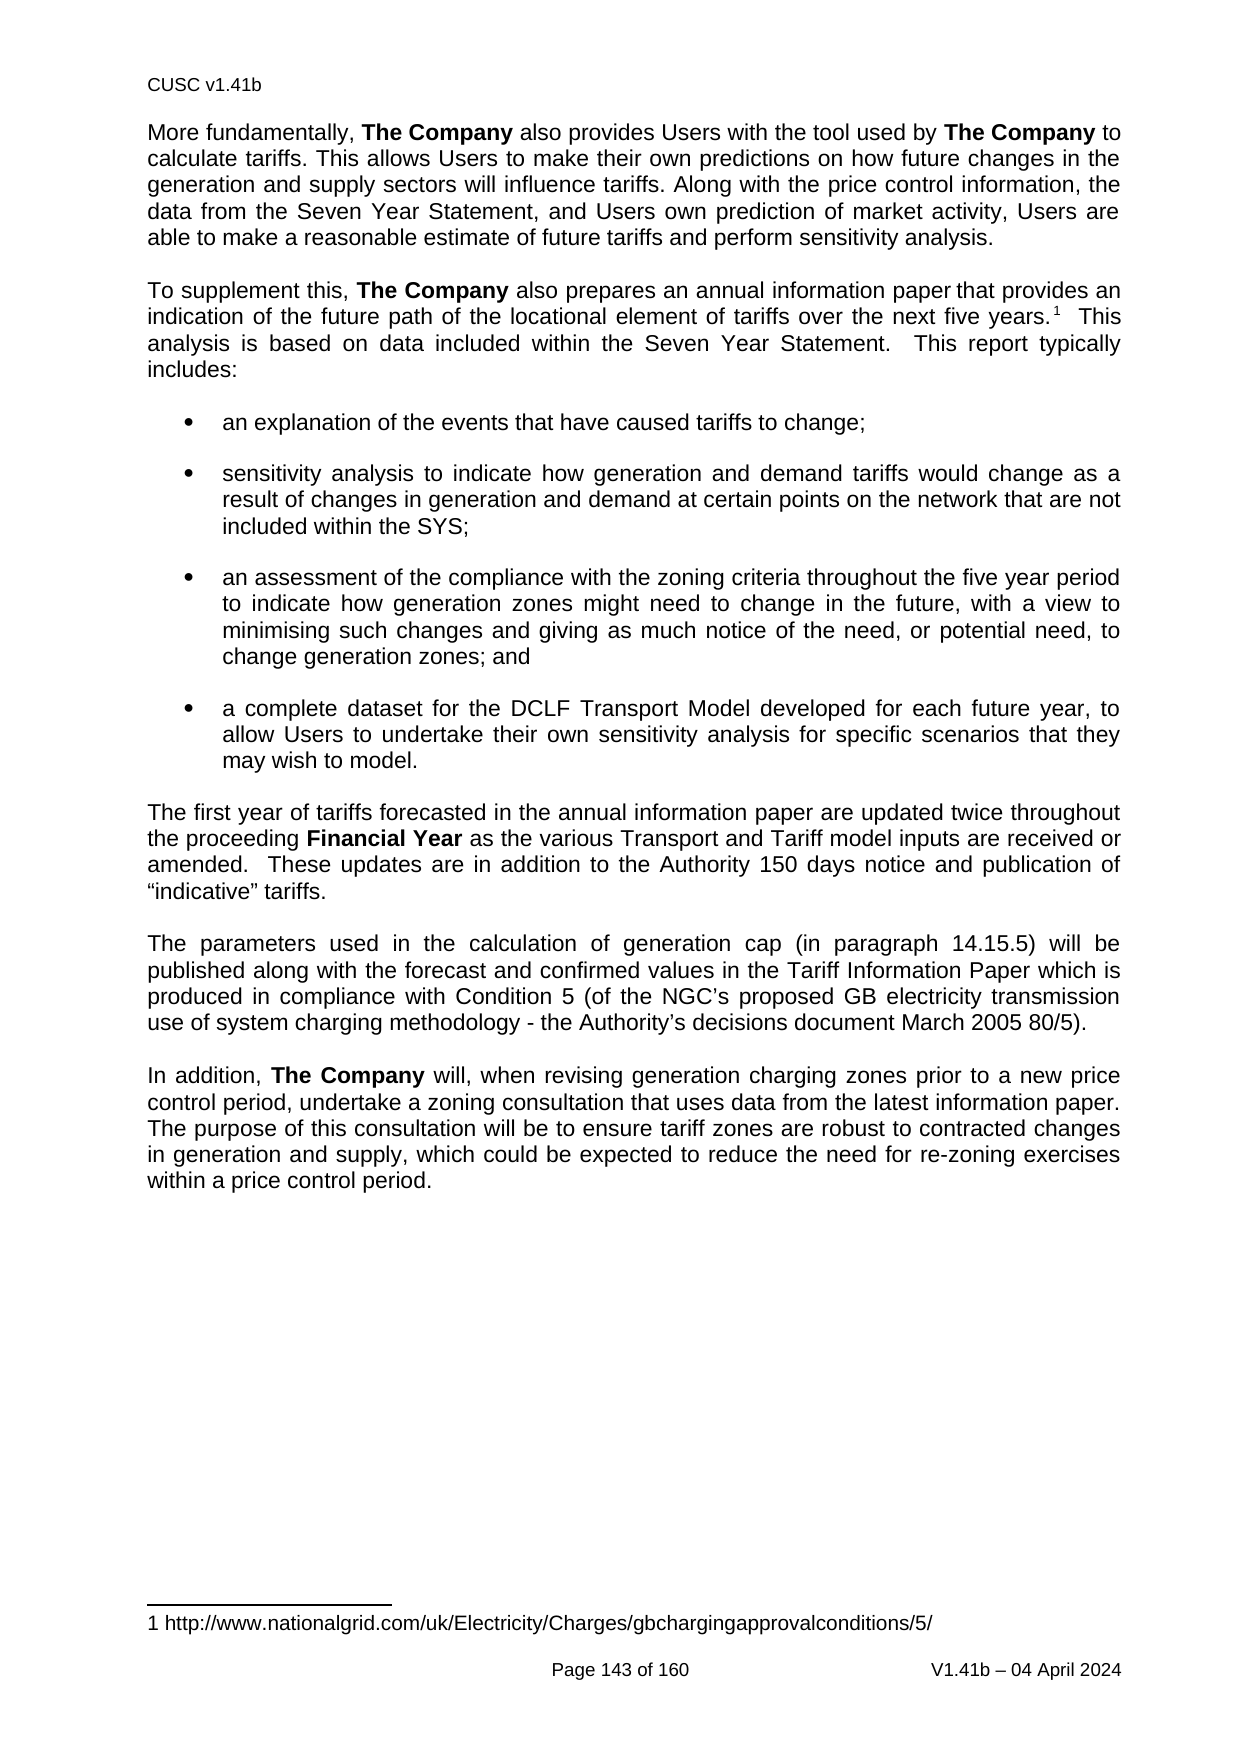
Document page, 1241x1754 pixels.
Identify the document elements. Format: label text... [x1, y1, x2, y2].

list a complete dataset for the DCLF Transport Model developed for each future year, to allow Users to undertake their own sensitivity analysis for specific scenarios that they may wish to model. [184, 694, 1121, 773]
text The first year of tariffs forecasted in the annual information paper are updated twice throughout the proceeding Financial Year as the various Transport and Tariff model inputs are received or amended. These updates are in addition to the Authority 150 days notice and publication of “indicative” tariffs. [147, 798, 1121, 904]
text More fundamentally, The Company also provides Users with the tool used by The Company to calculate tariffs. This allows Users to make their own predictions on how future changes in the generation and supply sectors will influence tariffs. Along with the price control information, the data from the Seven Year Statement, and Users own prediction of market activity, Users are able to make a reasonable estimate of future tariffs and perform sensitivity analysis. [147, 119, 1121, 251]
list an assessment of the compliance with the zoning criteria throughout the five year period to indicate how generation zones might need to change in the future, with a view to minimising such changes and giving as much notice of the need, or potential need, to change generation zones; and [184, 564, 1121, 669]
list sensitivity analysis to indicate how generation and demand tariffs would change as a result of changes in generation and demand at certain points on the network that are not included within the SYS; [184, 460, 1121, 539]
list an explanation of the events that have caused tariffs to change; [184, 409, 1121, 435]
text To supplement this, The Company also prepares an annual information paper that provides an indication of the future path of the locational element of tariffs over the next five years. This analysis is based on data included within the Seven Year Statement. This report typically includes: [147, 277, 1121, 382]
text In addition, The Company will, when revising generation charging zones prior to a new price control period, undertake a zoning consultation that uses data from the latest information paper. The purpose of this consultation will be to ensure tariff zones are robust to contracted changes in generation and supply, which could be expected to reduce the need for re-zoning exercises within a price control period. [147, 1062, 1121, 1194]
text The parameters used in the calculation of generation cap (in paragraph 14.15.5) will be published along with the forecast and confirmed values in the Tariff Information Paper which is produced in compliance with Condition 5 (of the NGC’s proposed GB electricity transmission use of system charging methodology - the Authority’s decisions document March 2005 80/5). [147, 930, 1121, 1036]
